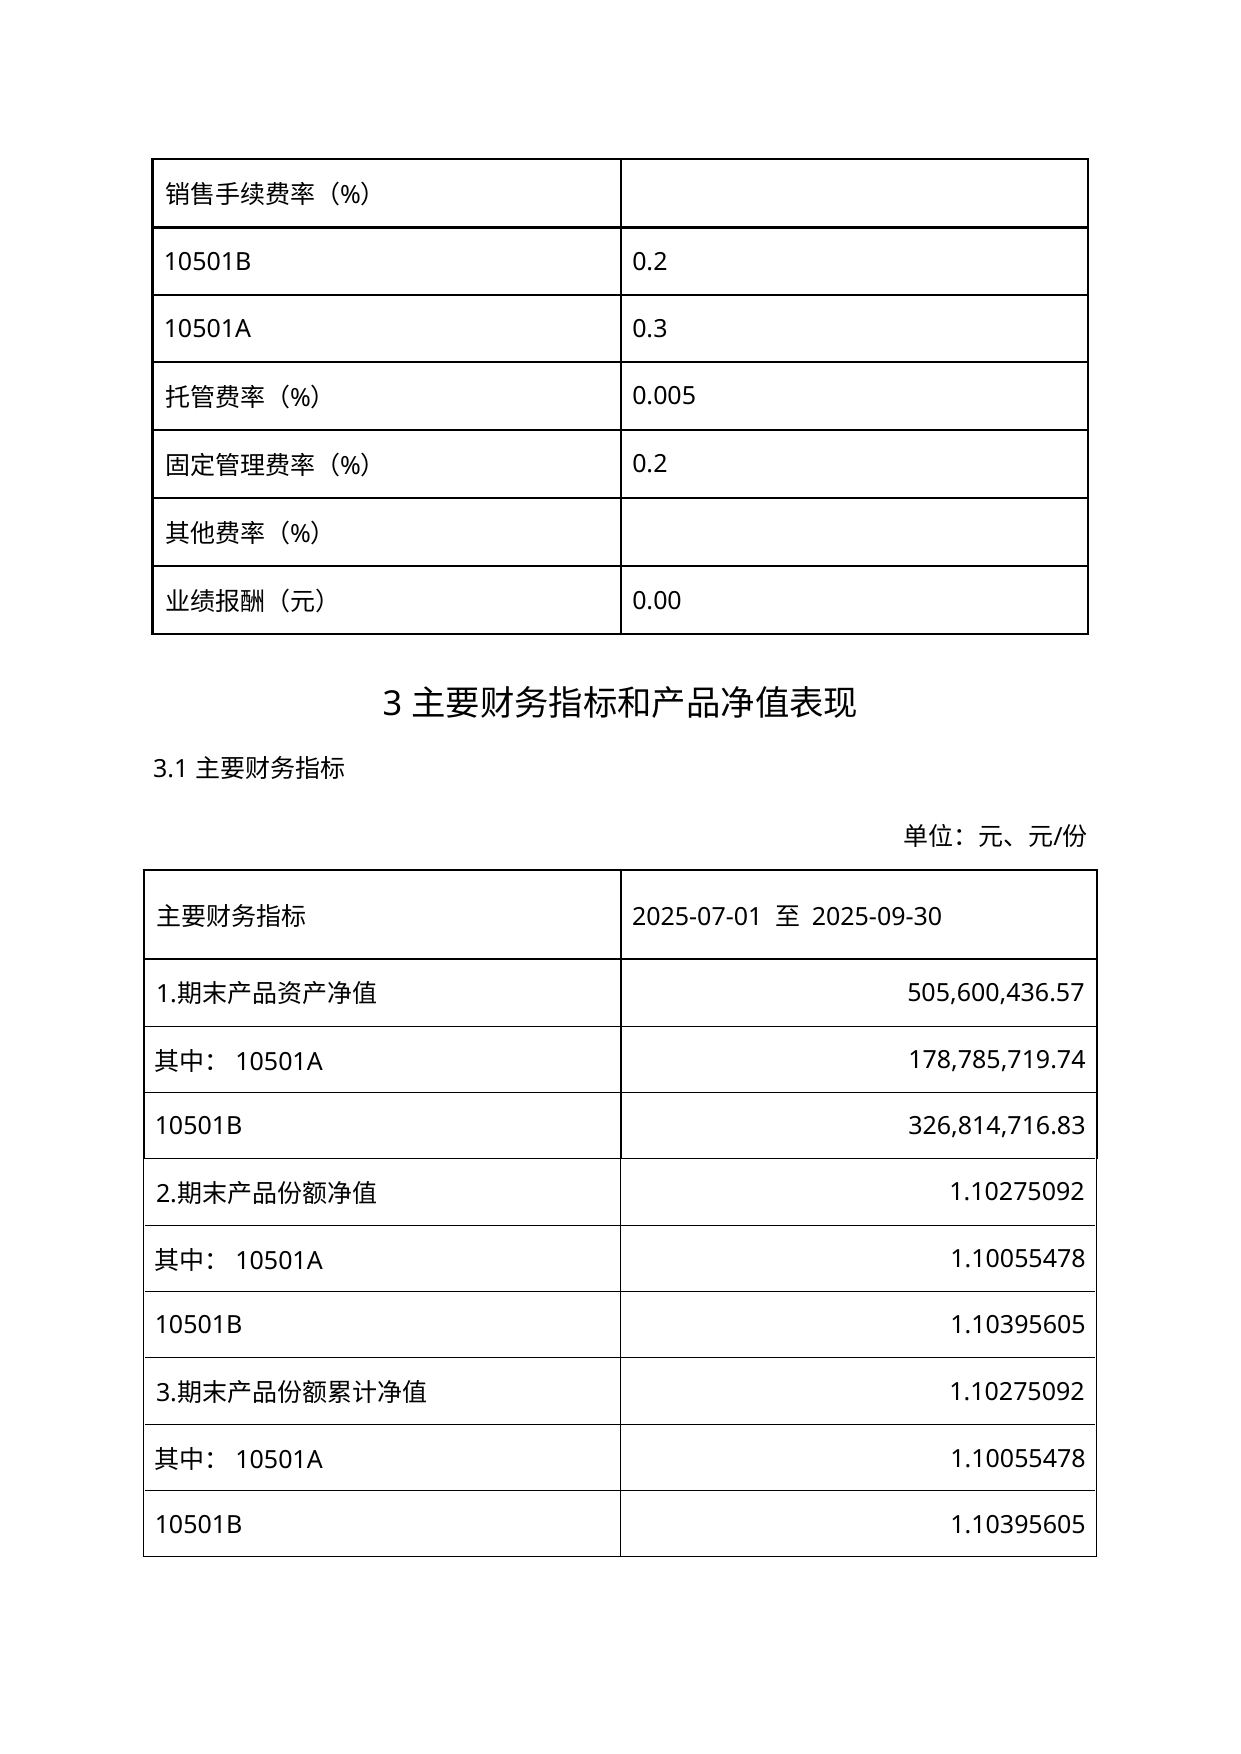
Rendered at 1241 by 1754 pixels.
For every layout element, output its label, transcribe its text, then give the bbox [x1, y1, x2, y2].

table_cell 业绩报酬（元） [154, 567, 620, 633]
table_cell 0.3 [622, 296, 1087, 361]
table_cell 其中： 10501A [144, 1424, 620, 1490]
text 3 主要财务指标和产品净值表现 [159, 668, 1081, 733]
table_cell 326,814,716.83 [622, 1093, 1096, 1158]
table_header 单位：元、元/份 [151, 801, 1089, 869]
table_header 3.1 主要财务指标 [151, 733, 1089, 801]
table_cell 10501B [144, 1490, 620, 1556]
table_cell 10501B [145, 1093, 620, 1158]
table_cell 1.期末产品资产净值 [145, 960, 620, 1026]
table_cell 其他费率（%） [154, 499, 620, 565]
table_cell 1.10395605 [621, 1291, 1096, 1357]
table_cell 销售手续费率（%） [154, 160, 620, 226]
table_cell 3.期末产品份额累计净值 [144, 1357, 620, 1424]
table_cell 505,600,436.57 [622, 960, 1096, 1026]
table_cell 1.10395605 [621, 1490, 1096, 1556]
table_cell 0.005 [622, 363, 1087, 429]
table_header 主要财务指标 [145, 871, 620, 957]
table_cell 托管费率（%） [154, 363, 620, 429]
table_cell 0.00 [622, 567, 1087, 633]
table_cell 1.10275092 [621, 1357, 1096, 1424]
table_cell 10501A [154, 296, 620, 361]
table_cell 1.10055478 [621, 1225, 1096, 1291]
table_cell 1.10275092 [621, 1158, 1096, 1225]
table_cell [622, 499, 1087, 565]
table_cell 0.2 [622, 229, 1087, 293]
table_cell 1.10055478 [621, 1424, 1096, 1490]
table_header 2025-07-01 至 2025-09-30 [622, 871, 1096, 957]
table_cell 固定管理费率（%） [154, 431, 620, 497]
table_cell 10501B [144, 1291, 620, 1357]
table_cell 178,785,719.74 [622, 1027, 1096, 1092]
table_cell 其中： 10501A [144, 1225, 620, 1291]
table_cell 0.2 [622, 431, 1087, 497]
table_cell [622, 160, 1087, 226]
table_cell 2.期末产品份额净值 [144, 1159, 620, 1225]
table_cell 其中： 10501A [145, 1027, 620, 1092]
table_cell 10501B [154, 229, 620, 293]
